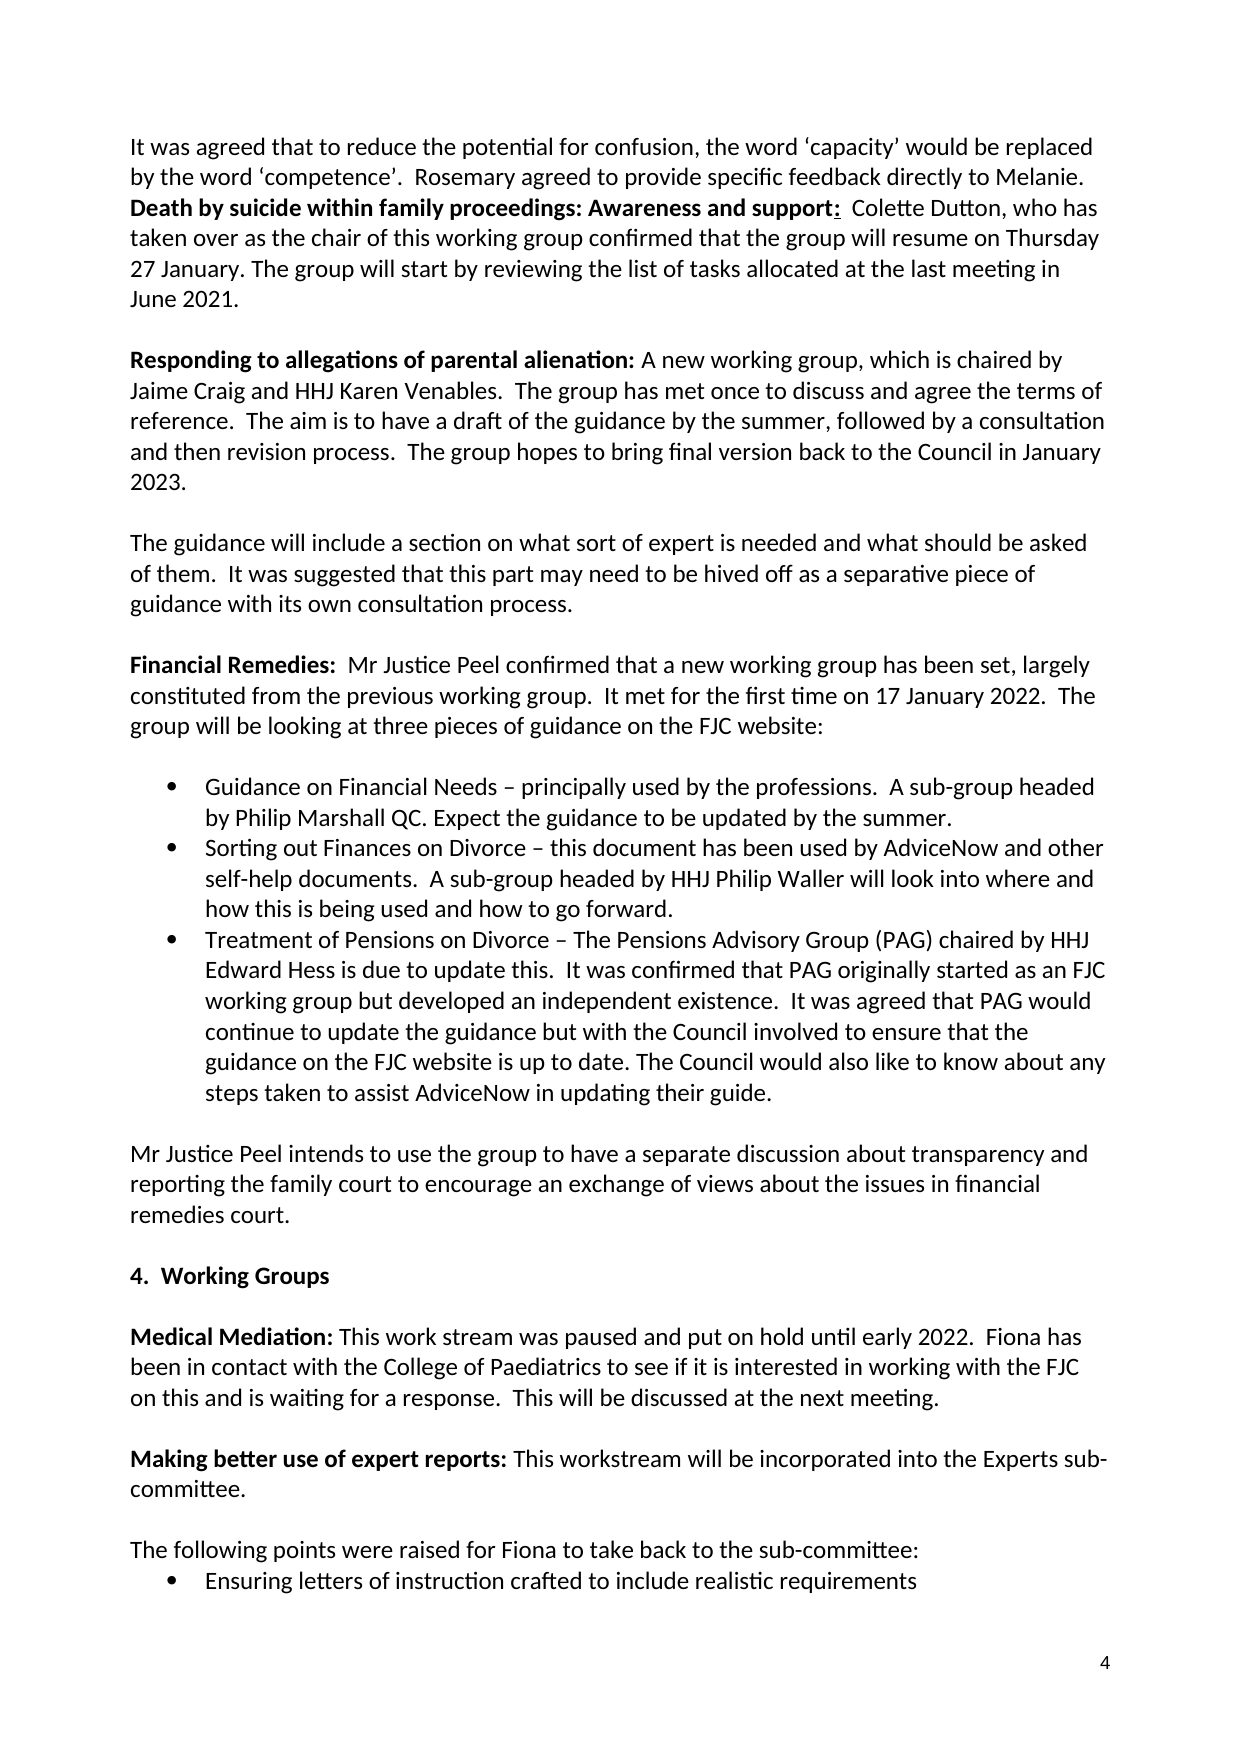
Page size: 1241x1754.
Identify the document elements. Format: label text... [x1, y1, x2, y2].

text Responding to allegations of parental alienation: A new working group, which is chaired by Jaime Craig and HHJ Karen Venables. The group has met once to discuss and agree the terms of reference. The aim is to have a draft of the guidance by the summer, followed by a consultation and then revision process. The group hopes to bring final version back to the Council in January 2023. [130, 344, 1110, 497]
list Ensuring letters of instruction crafted to include realistic requirements [167, 1565, 1110, 1596]
text Mr Justice Peel intends to use the group to have a separate discussion about transparency and reporting the family court to encourage an exchange of views about the issues in financial remedies court. [130, 1138, 1110, 1229]
text Medical Mediation: This work stream was paused and put on hold until early 2022. Fiona has been in contact with the College of Paediatrics to see if it is interested in working with the FJC on this and is waiting for a response. This will be discussed at the next meeting. [130, 1321, 1110, 1412]
text Financial Remedies: Mr Justice Peel confirmed that a new working group has been set, largely constituted from the previous working group. It met for the first time on 17 January 2022. The group will be looking at three pieces of guidance on the FJC website: [130, 649, 1110, 741]
list Treatment of Pensions on Divorce – The Pensions Advisory Group (PAG) chaired by HHJ Edward Hess is due to update this. It was confirmed that PAG originally started as an FJC working group but developed an independent existence. It was agreed that PAG would continue to update the guidance but with the Council involved to ensure that the guidance on the FJC website is up to date. The Council would also like to know about any steps taken to assist AdviceNow in updating their guide. [167, 924, 1110, 1107]
text The following points were raised for Fiona to take back to the sub-committee: [130, 1534, 1110, 1565]
text The guidance will include a section on what sort of expert is needed and what should be asked of them. It was suggested that this part may need to be hived off as a separative piece of guidance with its own consultation process. [130, 527, 1110, 619]
text 4. Working Groups [130, 1260, 1110, 1290]
list Guidance on Financial Needs – principally used by the professions. A sub-group headed by Philip Marshall QC. Expect the guidance to be updated by the summer. [167, 772, 1110, 833]
text Death by suicide within family proceedings: Awareness and support: Colette Dutton, who has taken over as the chair of this working group confirmed that the group will resume on Thursday 27 January. The group will start by reviewing the list of tasks allocated at the last meeting in June 2021. [130, 192, 1110, 314]
text It was agreed that to reduce the potential for confusion, the word ‘capacity’ would be replaced by the word ‘competence’. Rosemary agreed to provide specific feedback directly to Melanie. [130, 131, 1110, 192]
list Sorting out Finances on Divorce – this document has been used by AdviceNow and other self-help documents. A sub-group headed by HHJ Philip Waller will look into where and how this is being used and how to go forward. [167, 833, 1110, 924]
text Making better use of expert reports: This workstream will be incorporated into the Experts sub-committee. [130, 1443, 1110, 1504]
